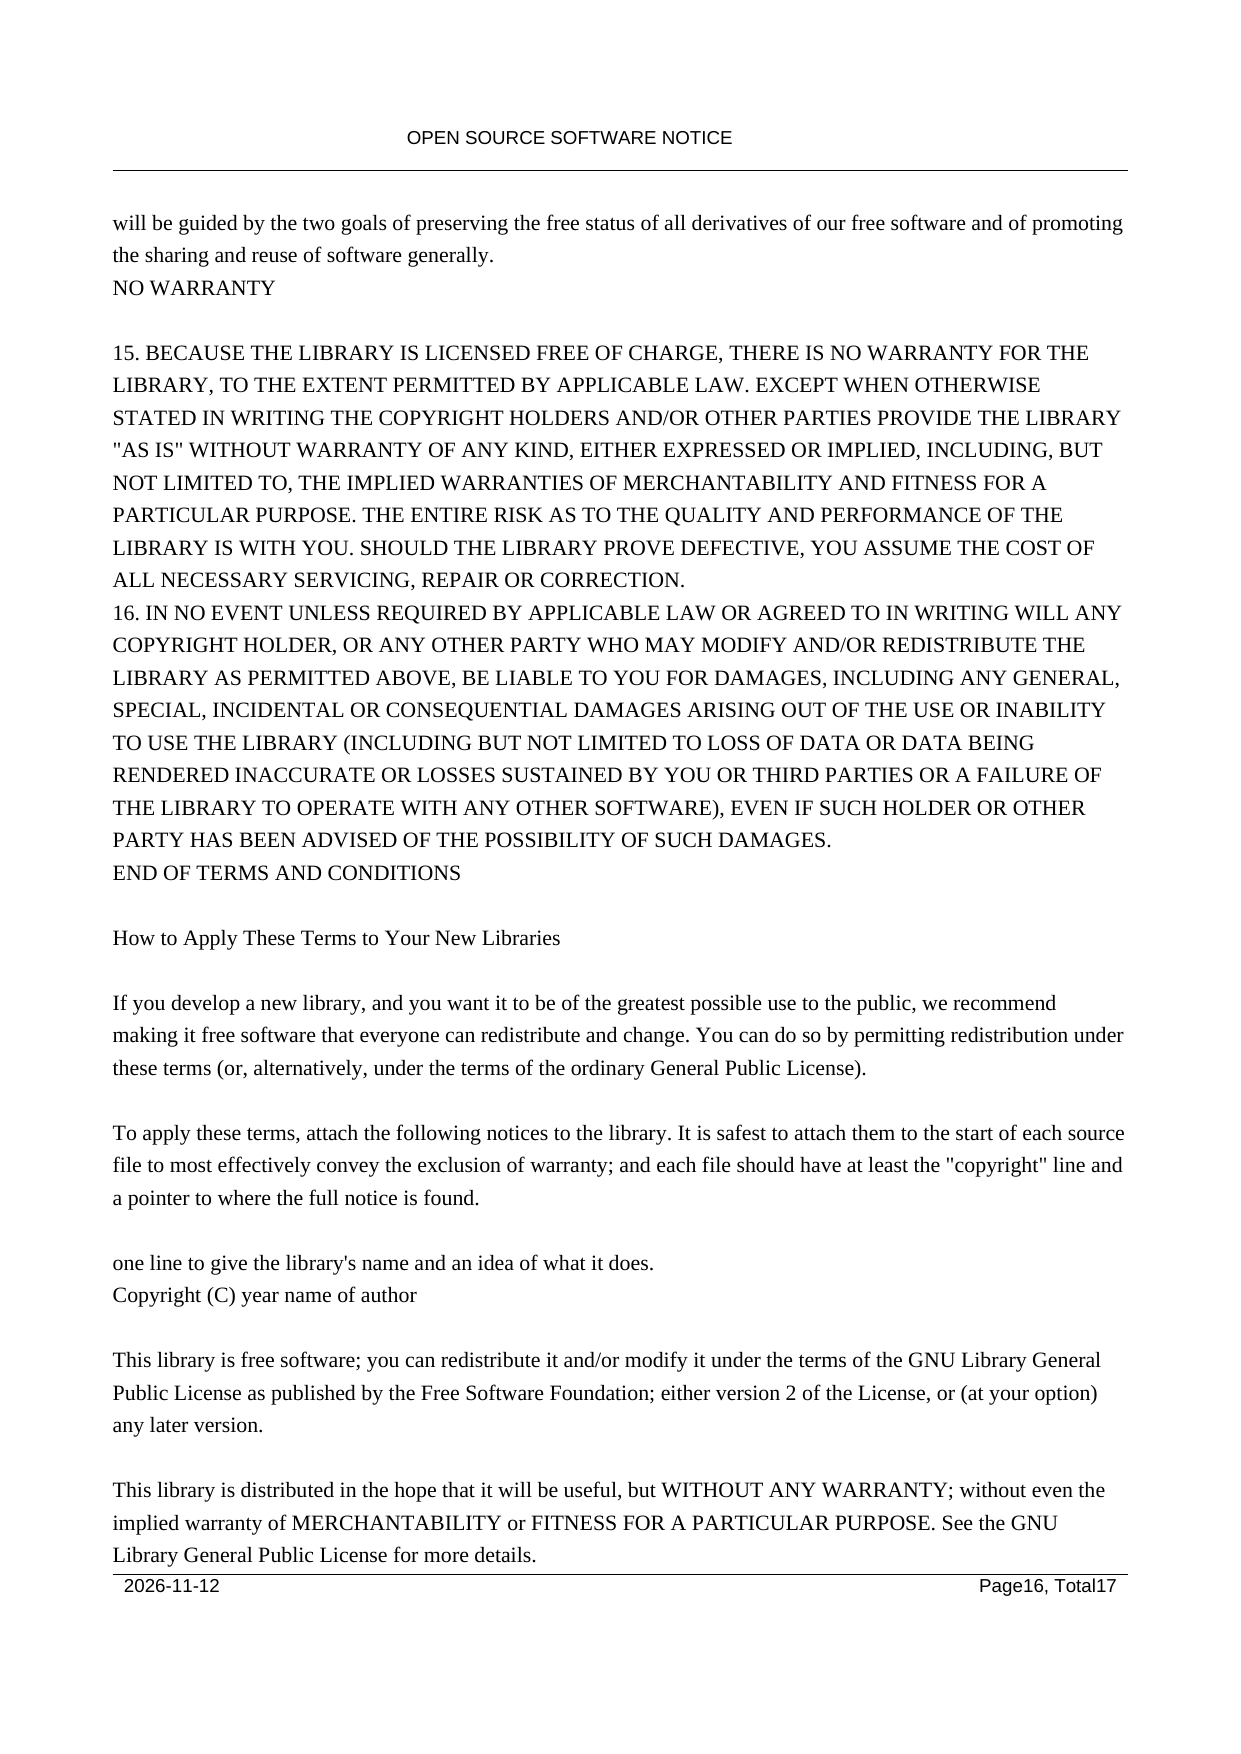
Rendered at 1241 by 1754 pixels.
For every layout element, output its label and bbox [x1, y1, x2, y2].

text [112, 206, 1128, 1571]
